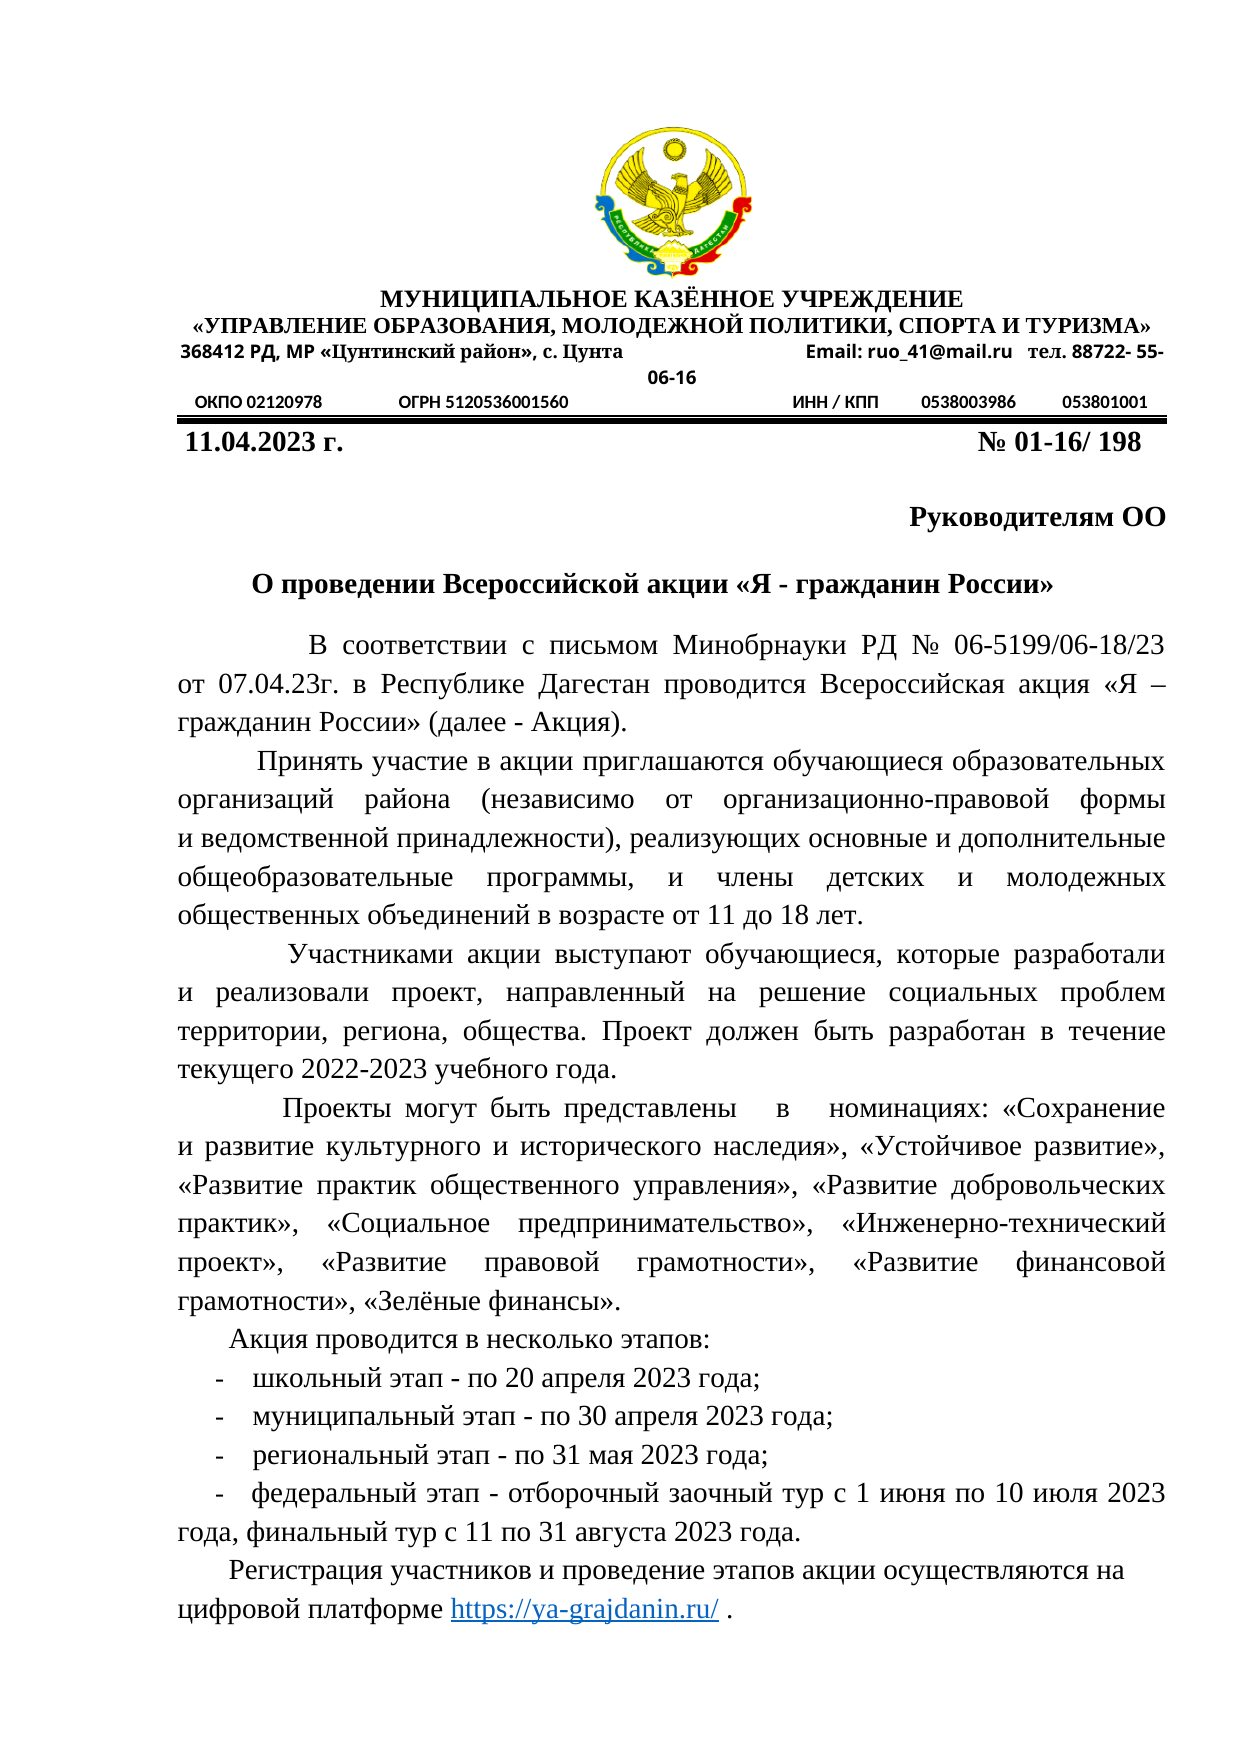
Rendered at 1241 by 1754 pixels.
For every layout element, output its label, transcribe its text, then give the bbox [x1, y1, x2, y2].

text Руководителям ОО [177, 499, 1167, 532]
text Принять участие в акции приглашаются обучающиеся образовательных организаций района (независимо от организационно-правовой формы и ведомственной принадлежности), реализующих основные и дополнительные общеобразовательные программы, и члены детских и молодежных общественных объединений в возрасте от 11 до 18 лет. [177, 743, 1167, 931]
list муниципальный этап - по 30 апреля 2023 года; [215, 1398, 1167, 1432]
text В соответствии с письмом Минобрнауки РД № 06-5199/06-18/23 от 07.04.23г. в Республике Дагестан проводится Всероссийская акция «Я – гражданин России» (далее - Акция). [177, 627, 1167, 738]
text Акция проводится в несколько этапов: [177, 1321, 1167, 1355]
text цифровой платформе https://ya-grajdanin.ru/ . [177, 1591, 1167, 1624]
text Регистрация участников и проведение этапов акции осуществляются на [177, 1552, 1167, 1586]
text Проекты могут быть представлены в номинациях: «Сохранение и развитие культурного и исторического наследия», «Устойчивое развитие», «Развитие практик общественного управления», «Развитие добровольческих практик», «Социальное предпринимательство», «Инженерно-технический проект», «Развитие правовой грамотности», «Развитие финансовой грамотности», «Зелёные финансы». [177, 1090, 1167, 1316]
text МУНИЦИПАЛЬНОЕ КАЗЁННОЕ УЧРЕЖДЕНИЕ [177, 284, 1167, 312]
picture [586, 118, 757, 284]
text О проведении Всероссийской акции «Я - гражданин России» [177, 566, 1167, 599]
text ОКПО 02120978 ОГРН 5120536001560 ИНН / КПП 0538003986 053801001 [177, 390, 1167, 415]
list региональный этап - по 31 мая 2023 года; [215, 1437, 1167, 1470]
text 368412 РД, МР «Цунтинский район», с. Цунта Email: ruo_41@mail.ru тел. 88722- 55-06-16 [177, 339, 1167, 390]
list федеральный этап - отборочный заочный тур с 1 июня по 10 июля 2023 года, финальный тур с 11 по 31 августа 2023 года. [177, 1475, 1167, 1547]
text 11.04.2023 г. № 01-16/ 198 [162, 424, 1167, 458]
text Участниками акции выступают обучающиеся, которые разработали и реализовали проект, направленный на решение социальных проблем территории, региона, общества. Проект должен быть разработан в течение текущего 2022-2023 учебного года. [177, 936, 1167, 1085]
text «УПРАВЛЕНИЕ ОБРАЗОВАНИЯ, МОЛОДЕЖНОЙ ПОЛИТИКИ, СПОРТА И ТУРИЗМА» [177, 312, 1167, 339]
list школьный этап - по 20 апреля 2023 года; [215, 1360, 1167, 1393]
